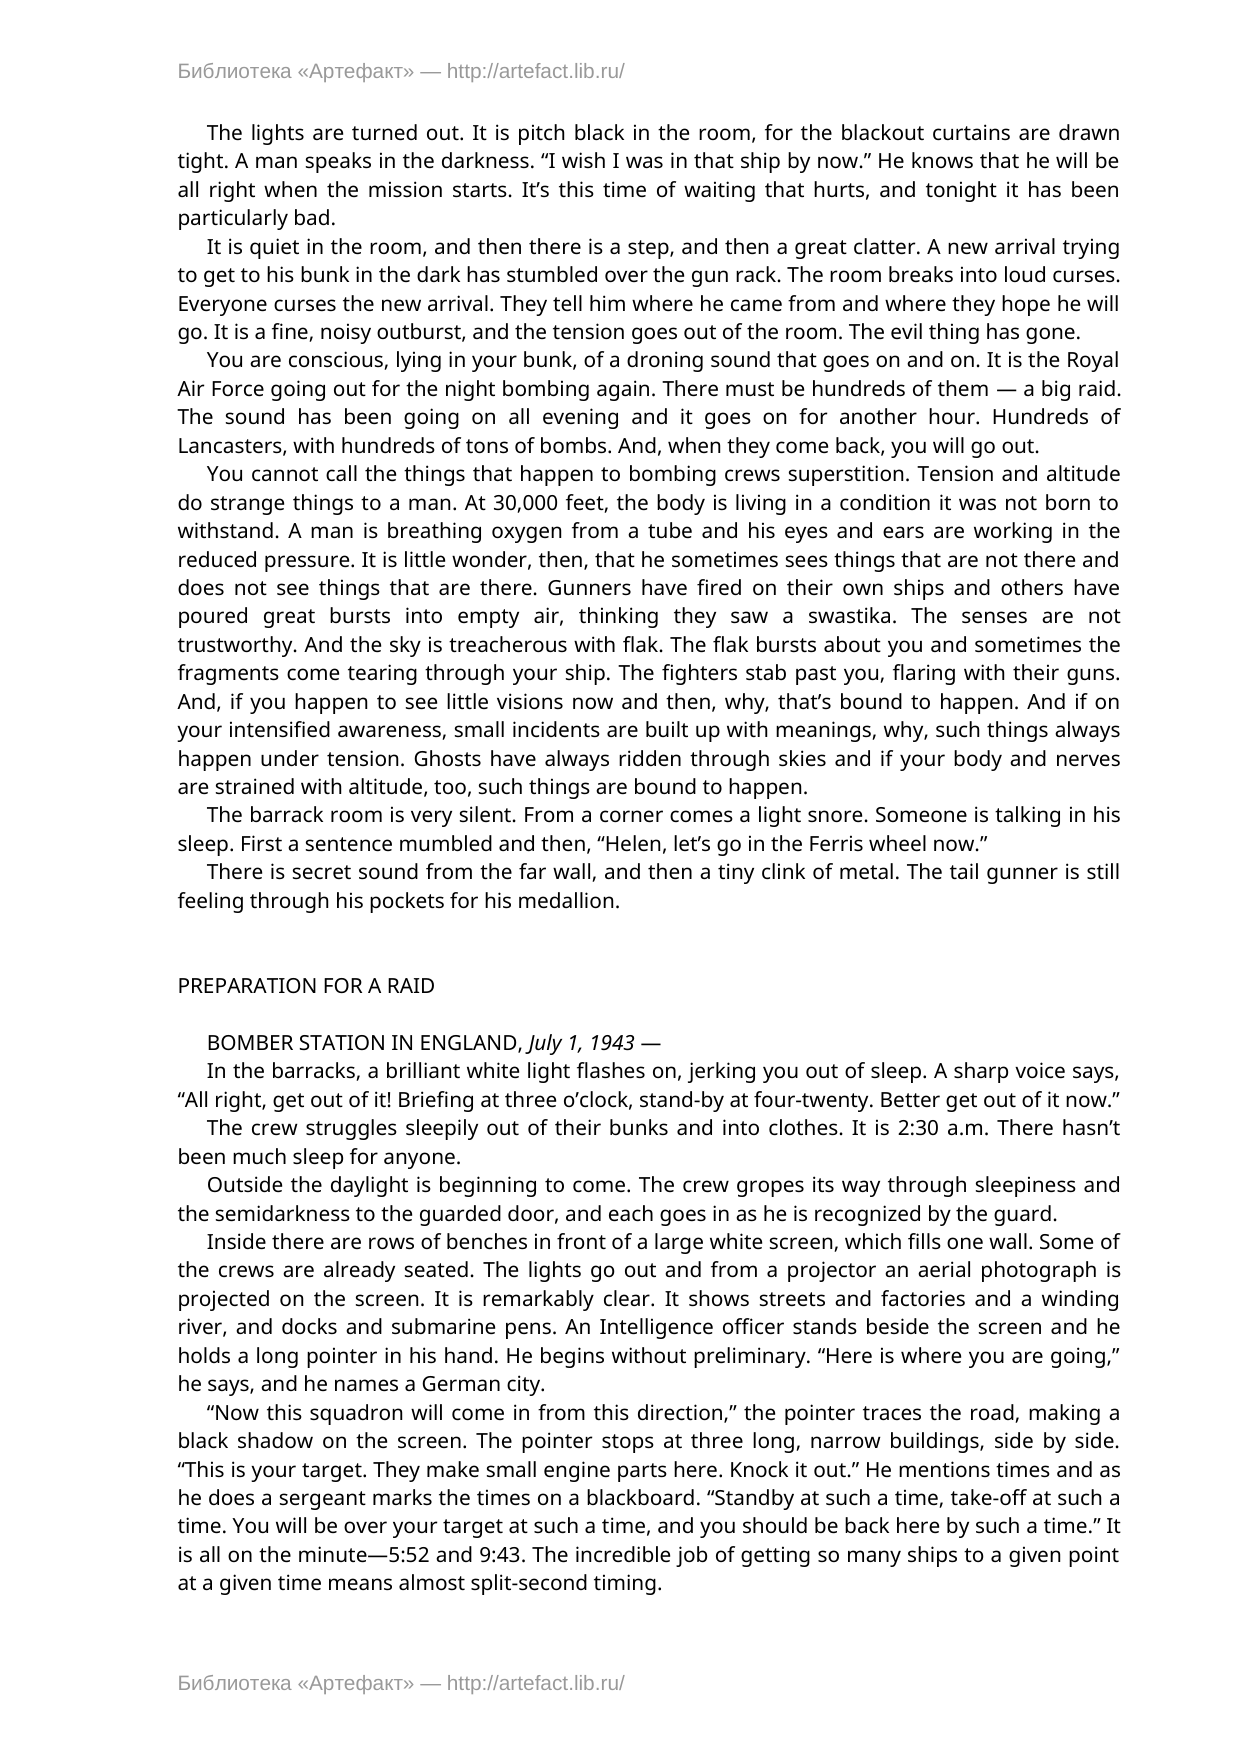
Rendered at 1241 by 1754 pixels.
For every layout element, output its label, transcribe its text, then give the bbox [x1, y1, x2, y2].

text You cannot call the things that happen to bombing crews superstition. Tension and altitude do strange things to a man. At 30,000 feet, the body is living in a condition it was not born to withstand. A man is breathing oxygen from a tube and his eyes and ears are working in the reduced pressure. It is little wonder, then, that he sometimes sees things that are not there and does not see things that are there. Gunners have fired on their own ships and others have poured great bursts into empty air, thinking they saw a swastika. The senses are not trustworthy. And the sky is treacherous with flak. The flak bursts about you and sometimes the fragments come tearing through your ship. The fighters stab past you, flaring with their guns. And, if you happen to see little visions now and then, why, that’s bound to happen. And if on your intensified awareness, small incidents are built up with meanings, why, such things always happen under tension. Ghosts have always ridden through skies and if your body and nerves are strained with altitude, too, such things are bound to happen. [177, 459, 1122, 801]
text Outside the daylight is beginning to come. The crew gropes its way through sleepiness and the semidarkness to the guarded door, and each goes in as he is recognized by the guard. [177, 1170, 1122, 1227]
text The crew struggles sleepily out of their bunks and into clothes. It is 2:30 a.m. There hasn’t been much sleep for anyone. [177, 1113, 1122, 1170]
text The lights are turned out. It is pitch black in the room, for the blackout curtains are drawn tight. A man speaks in the darkness. “I wish I was in that ship by now.” He knows that he will be all right when the mission starts. It’s this time of waiting that hurts, and tonight it has been particularly bad. [177, 118, 1122, 232]
subtitle PREPARATION FOR A RAID [177, 971, 1122, 1000]
text The barrack room is very silent. From a corner comes a light snore. Someone is talking in his sleep. First a sentence mumbled and then, “Helen, let’s go in the Ferris wheel now.” [177, 801, 1122, 857]
text It is quiet in the room, and then there is a step, and then a great clatter. A new arrival trying to get to his bunk in the dark has stumbled over the gun rack. The room breaks into loud curses. Everyone curses the new arrival. They tell him where he came from and where they hope he will go. It is a fine, noisy outburst, and the tension goes out of the room. The evil thing has gone. [177, 232, 1122, 346]
text Inside there are rows of benches in front of a large white screen, which fills one wall. Some of the crews are already seated. The lights go out and from a projector an aerial photograph is projected on the screen. It is remarkably clear. It shows streets and factories and a winding river, and docks and submarine pens. An Intelligence officer stands beside the screen and he holds a long pointer in his hand. He begins without preliminary. “Here is where you are going,” he says, and he names a German city. [177, 1227, 1122, 1398]
text You are conscious, lying in your bunk, of a droning sound that goes on and on. It is the Royal Air Force going out for the night bombing again. There must be hundreds of them — a big raid. The sound has been going on all evening and it goes on for another hour. Hundreds of Lancasters, with hundreds of tons of bombs. And, when they come back, you will go out. [177, 346, 1122, 459]
text BOMBER STATION IN ENGLAND, July 1, 1943 — [177, 1028, 1122, 1057]
text In the barracks, a brilliant white light flashes on, jerking you out of sleep. A sharp voice says, “All right, get out of it! Briefing at three o’clock, stand-by at four-twenty. Better get out of it now.” [177, 1057, 1122, 1113]
text There is secret sound from the far wall, and then a tiny clink of metal. The tail gunner is still feeling through his pockets for his medallion. [177, 857, 1122, 914]
text “Now this squadron will come in from this direction,” the pointer traces the road, making a black shadow on the screen. The pointer stops at three long, narrow buildings, side by side. “This is your target. They make small engine parts here. Knock it out.” He mentions times and as he does a sergeant marks the times on a blackboard. “Standby at such a time, take-off at such a time. You will be over your target at such a time, and you should be back here by such a time.” It is all on the minute—5:52 and 9:43. The incredible job of getting so many ships to a given point at a given time means almost split-second timing. [177, 1398, 1122, 1597]
